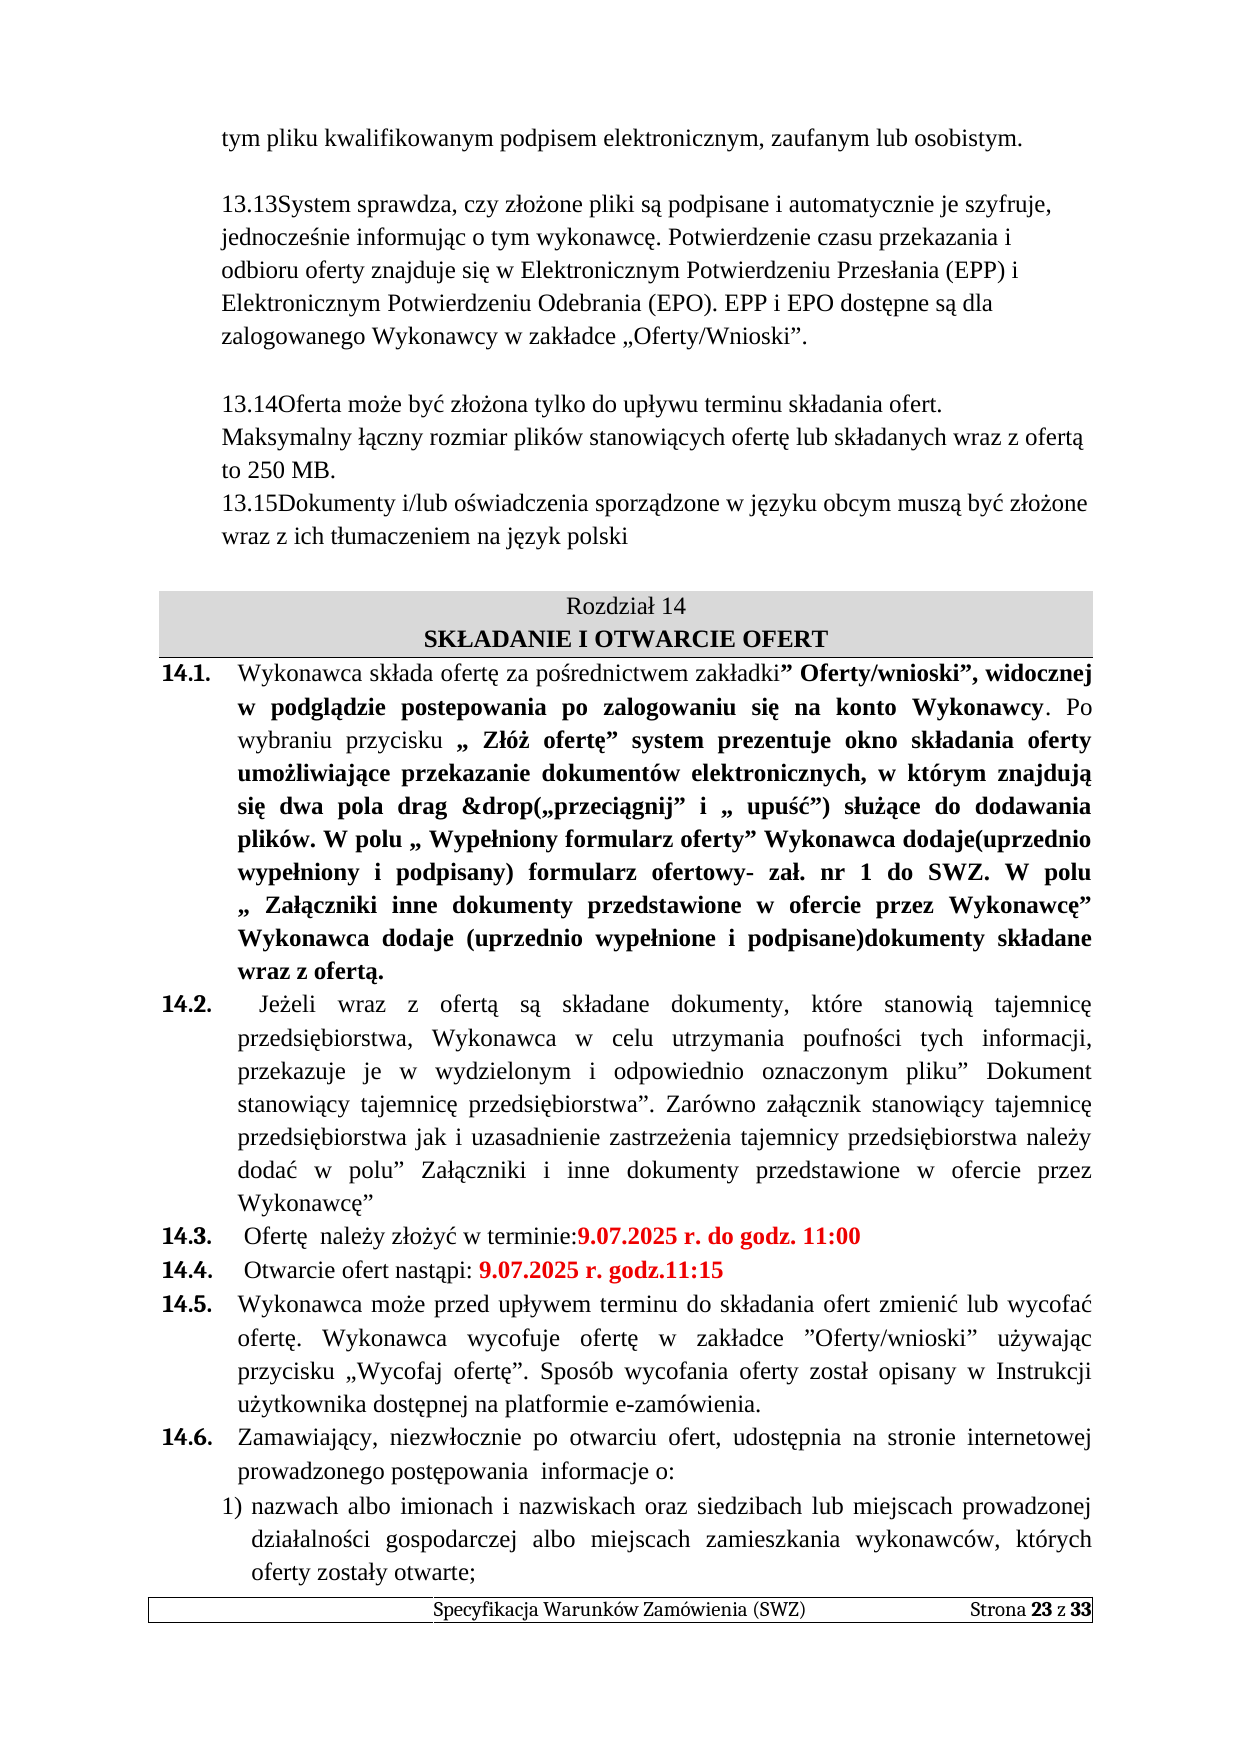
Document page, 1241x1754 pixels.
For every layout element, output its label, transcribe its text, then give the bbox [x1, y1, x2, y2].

table_header Rozdział 14 SKŁADANIE I OTWARCIE OFERT [159, 591, 1093, 657]
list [221, 123, 1093, 181]
list Wykonawca może przed upływem terminu do składania ofert zmienić lub wycofać ofertę. Wykonawca wycofuje ofertę w zakładce ”Oferty/wnioski” używając przycisku „Wycofaj ofertę”. Sposób wycofania oferty został opisany w Instrukcji użytkownika dostępnej na platformie e-zamówienia. [162, 1289, 1093, 1418]
list Ofertę należy złożyć w terminie:9.07.2025 r. do godz. 11:00 [162, 1221, 1093, 1251]
list Wykonawca składa ofertę za pośrednictwem zakładki” Oferty/wnioski”, widocznej w podglądzie postepowania po zalogowaniu się na konto Wykonawcy. Po wybraniu przycisku „ Złóż ofertę” system prezentuje okno składania oferty umożliwiające przekazanie dokumentów elektronicznych, w którym znajdują się dwa pola drag &drop(„przeciągnij” i „ upuść”) służące do dodawania plików. W polu „ Wypełniony formularz oferty” Wykonawca dodaje(uprzednio wypełniony i podpisany) formularz ofertowy- zał. nr 1 do SWZ. W polu „ Załączniki inne dokumenty przedstawione w ofercie przez Wykonawcę” Wykonawca dodaje (uprzednio wypełnione i podpisane)dokumenty składane wraz z ofertą. [162, 658, 1093, 985]
list Otwarcie ofert nastąpi: 9.07.2025 r. godz.11:15 [162, 1255, 1093, 1285]
text 13.13System sprawdza, czy złożone pliki są podpisane i automatycznie je szyfruje, jednocześnie informując o tym wykonawcę. Potwierdzenie czasu przekazania i odbioru oferty znajduje się w Elektronicznym Potwierdzeniu Przesłania (EPP) i Elektronicznym Potwierdzeniu Odebrania (EPO). EPP i EPO dostępne są dla zalogowanego Wykonawcy w zakładce „Oferty/Wnioski”. [221, 189, 1093, 382]
list nazwach albo imionach i nazwiskach oraz siedzibach lub miejscach prowadzonej działalności gospodarczej albo miejscach zamieszkania wykonawców, których oferty zostały otwarte; [221, 1491, 1093, 1586]
list Jeżeli wraz z ofertą są składane dokumenty, które stanowią tajemnicę przedsiębiorstwa, Wykonawca w celu utrzymania poufności tych informacji, przekazuje je w wydzielonym i odpowiednio oznaczonym pliku” Dokument stanowiący tajemnicę przedsiębiorstwa”. Zarówno załącznik stanowiący tajemnicę przedsiębiorstwa jak i uzasadnienie zastrzeżenia tajemnicy przedsiębiorstwa należy dodać w polu” Załączniki i inne dokumenty przedstawione w ofercie przez Wykonawcę” [162, 989, 1093, 1217]
list 13.14Oferta może być złożona tylko do upływu terminu składania ofert. Maksymalny łączny rozmiar plików stanowiących ofertę lub składanych wraz z ofertą to 250 MB. [221, 389, 1093, 484]
list 13.15Dokumenty i/lub oświadczenia sporządzone w języku obcym muszą być złożone wraz z ich tłumaczeniem na język polski [221, 488, 1093, 550]
list Zamawiający, niezwłocznie po otwarciu ofert, udostępnia na stronie internetowej prowadzonego postępowania informacje o: [162, 1422, 1093, 1485]
